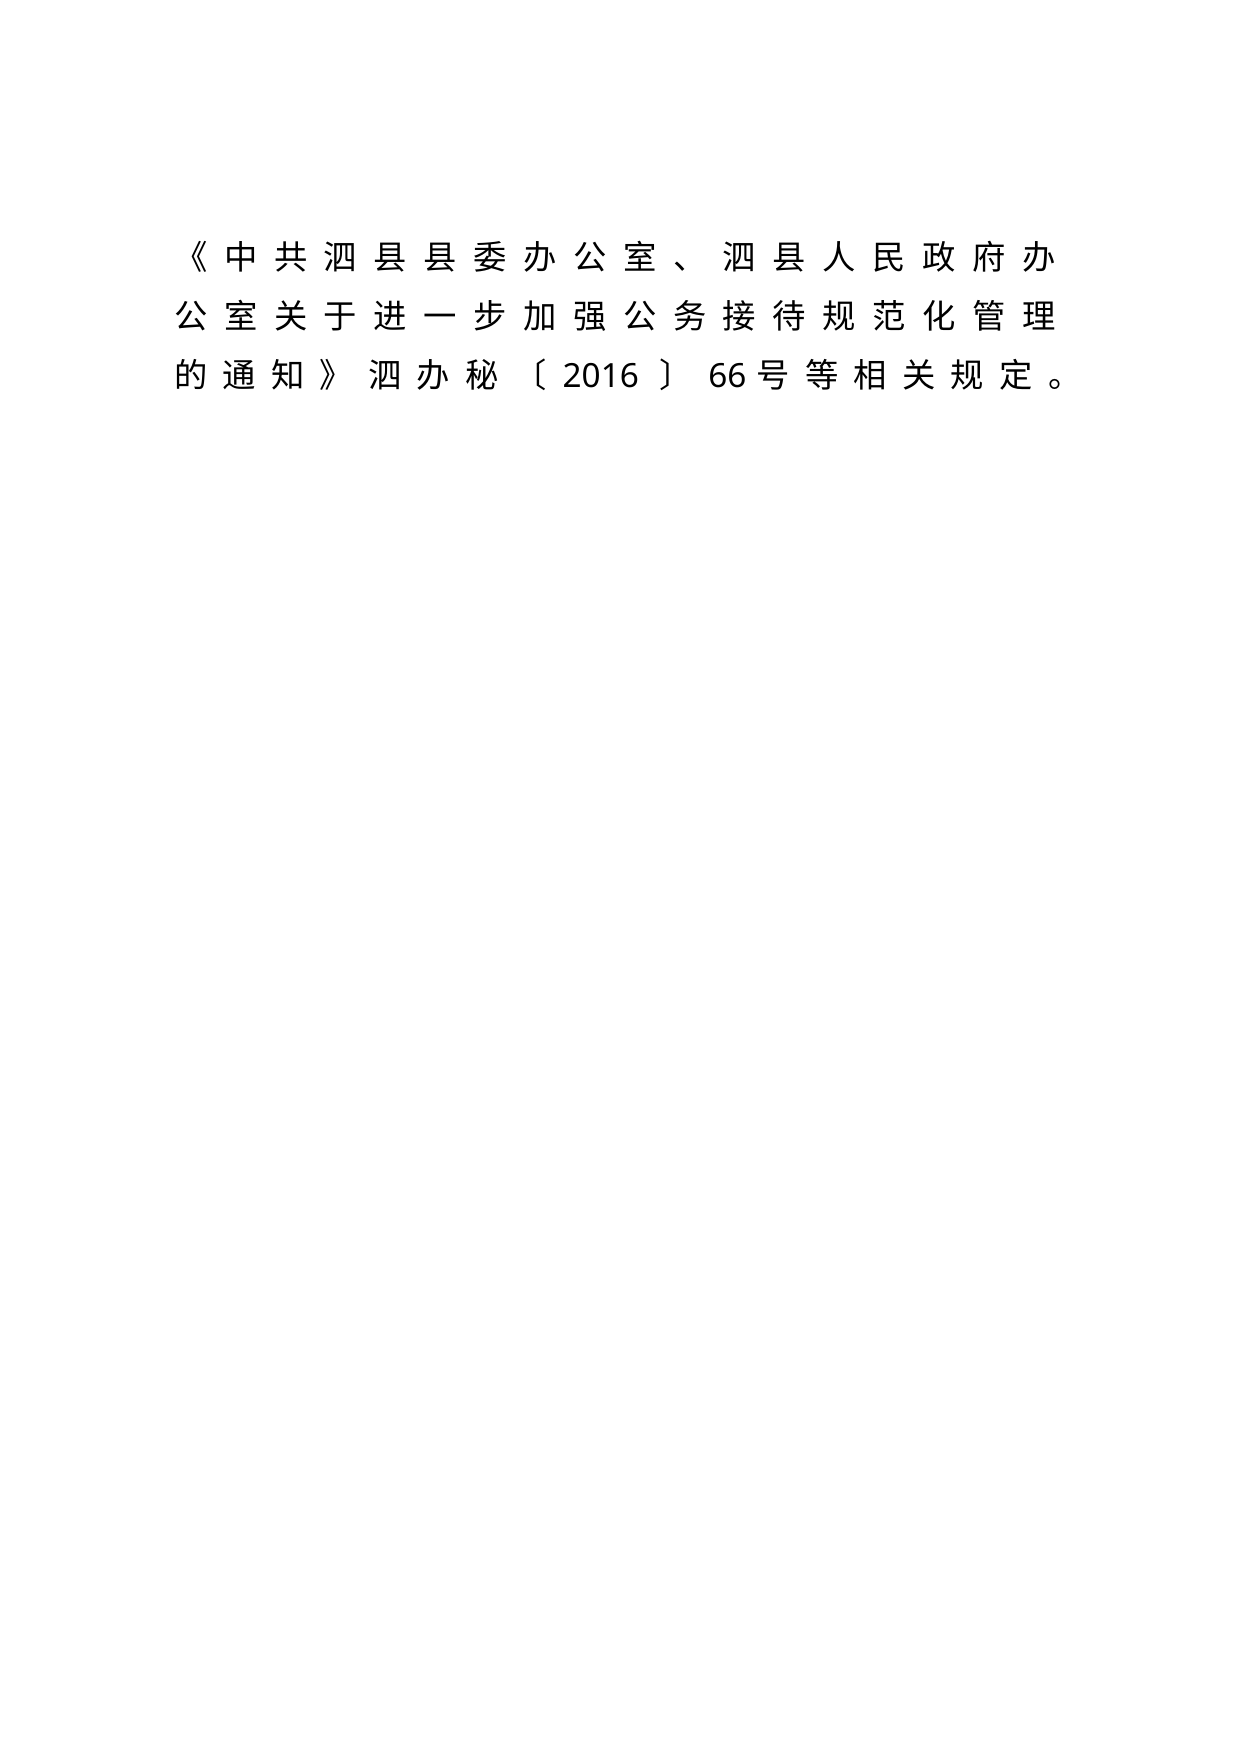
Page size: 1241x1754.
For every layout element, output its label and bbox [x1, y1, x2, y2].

text [174, 225, 1072, 403]
